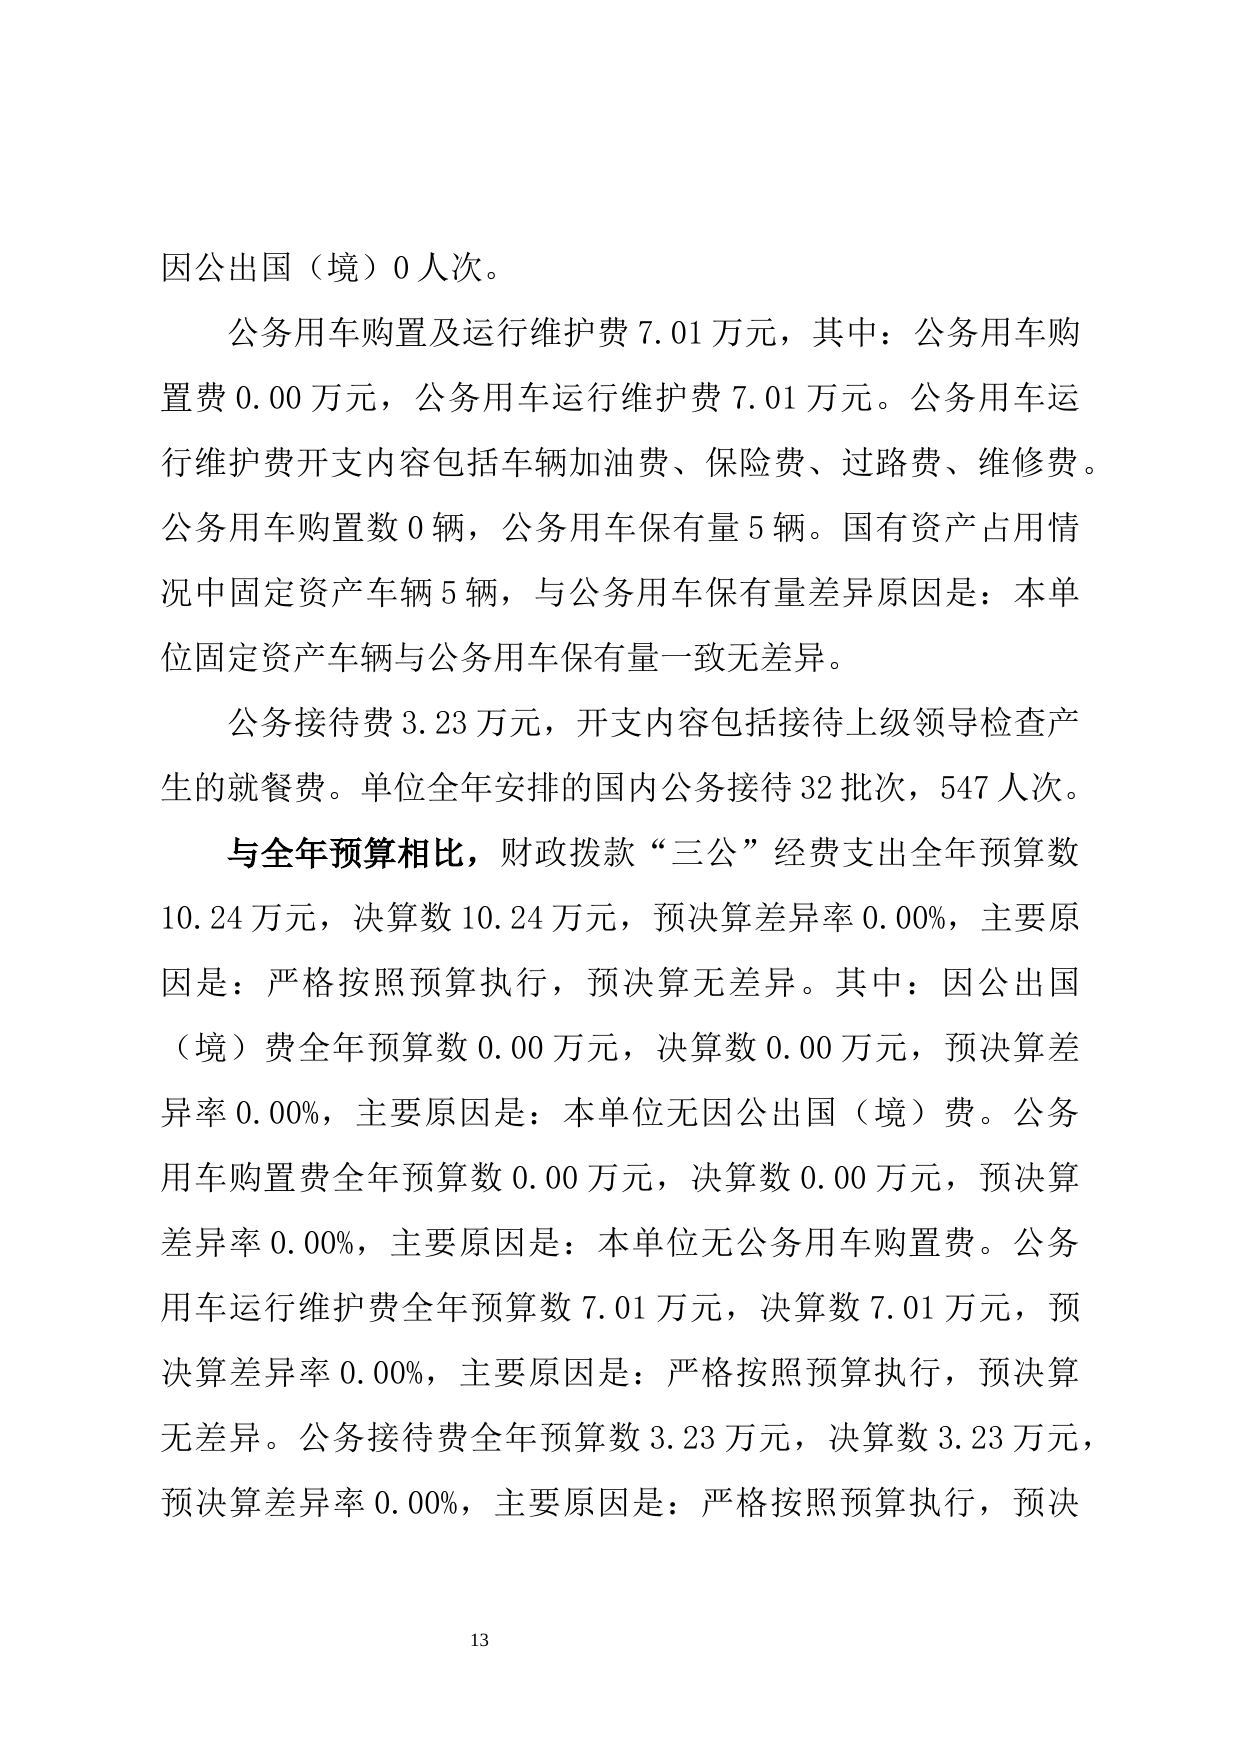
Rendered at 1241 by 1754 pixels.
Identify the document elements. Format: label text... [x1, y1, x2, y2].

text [159, 233, 1081, 298]
text 公务接待费3.23万元，开支内容包括接待上级领导检查产生的就餐费。单位全年安排的国内公务接待32批次，547人次。 [159, 688, 1081, 818]
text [159, 818, 1081, 1533]
text 公务用车购置及运行维护费7.01万元，其中：公务用车购置费0.00万元，公务用车运行维护费7.01万元。公务用车运行维护费开支内容包括车辆加油费、保险费、过路费、维修费。公务用车购置数0辆，公务用车保有量5辆。国有资产占用情况中固定资产车辆5辆，与公务用车保有量差异原因是：本单位固定资产车辆与公务用车保有量一致无差异。 [159, 298, 1081, 688]
